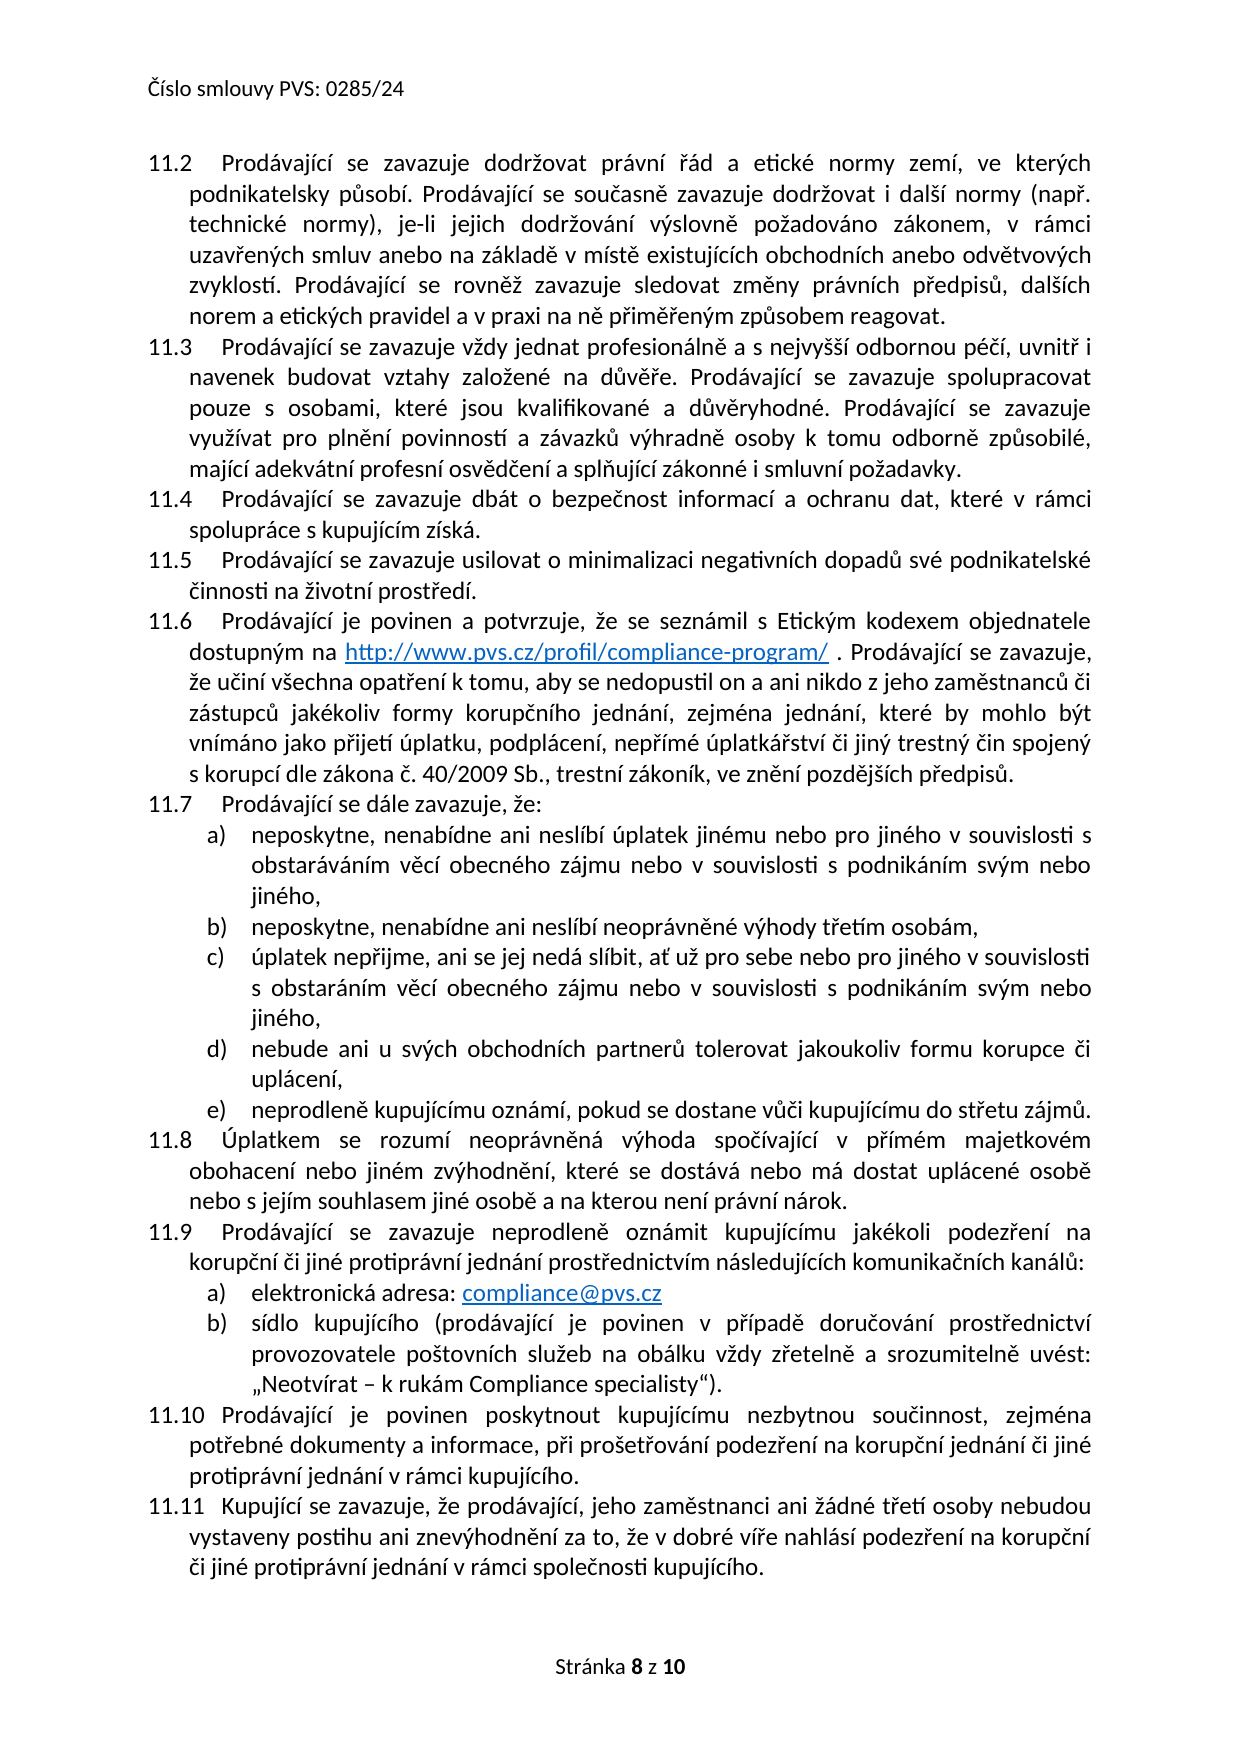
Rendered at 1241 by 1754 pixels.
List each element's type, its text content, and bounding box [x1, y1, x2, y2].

list 11.9 Prodávající se zavazuje neprodleně oznámit kupujícímu jakékoli podezření na korupční či jiné protiprávní jednání prostřednictvím následujících komunikačních kanálů: [148, 1216, 1093, 1277]
list b) sídlo kupujícího (prodávající je povinen v případě doručování prostřednictví provozovatele poštovních služeb na obálku vždy zřetelně a srozumitelně uvést: „Neotvírat – k rukám Compliance specialisty“). [207, 1307, 1093, 1399]
list 11.6 Prodávající je povinen a potvrzuje, že se seznámil s Etickým kodexem objednatele dostupným na http://www.pvs.cz/profil/compliance-program/ . Prodávající se zavazuje, že učiní všechna opatření k tomu, aby se nedopustil on a ani nikdo z jeho zaměstnanců či zástupců jakékoliv formy korupčního jednání, zejména jednání, které by mohlo být vnímáno jako přijetí úplatku, podplácení, nepřímé úplatkářství či jiný trestný čin spojený s korupcí dle zákona č. 40/2009 Sb., trestní zákoník, ve znění pozdějších předpisů. [148, 605, 1093, 788]
list a) neposkytne, nenabídne ani neslíbí úplatek jinému nebo pro jiného v souvislosti s obstaráváním věcí obecného zájmu nebo v souvislosti s podnikáním svým nebo jiného, [207, 819, 1093, 911]
list 11.7 Prodávající se dále zavazuje, že: [148, 788, 1093, 819]
list 11.10 Prodávající je povinen poskytnout kupujícímu nezbytnou součinnost, zejména potřebné dokumenty a informace, při prošetřování podezření na korupční jednání či jiné protiprávní jednání v rámci kupujícího. [148, 1399, 1093, 1491]
list 11.4 Prodávající se zavazuje dbát o bezpečnost informací a ochranu dat, které v rámci spolupráce s kupujícím získá. [148, 483, 1093, 544]
list c) úplatek nepřijme, ani se jej nedá slíbit, ať už pro sebe nebo pro jiného v souvislosti s obstaráním věcí obecného zájmu nebo v souvislosti s podnikáním svým nebo jiného, [207, 941, 1093, 1033]
list 11.11 Kupující se zavazuje, že prodávající, jeho zaměstnanci ani žádné třetí osoby nebudou vystaveny postihu ani znevýhodnění za to, že v dobré víře nahlásí podezření na korupční či jiné protiprávní jednání v rámci společnosti kupujícího. [148, 1491, 1093, 1582]
list b) neposkytne, nenabídne ani neslíbí neoprávněné výhody třetím osobám, [207, 911, 1093, 941]
list d) nebude ani u svých obchodních partnerů tolerovat jakoukoliv formu korupce či uplácení, [207, 1033, 1093, 1094]
list 11.2 Prodávající se zavazuje dodržovat právní řád a etické normy zemí, ve kterých podnikatelsky působí. Prodávající se současně zavazuje dodržovat i další normy (např. technické normy), je-li jejich dodržování výslovně požadováno zákonem, v rámci uzavřených smluv anebo na základě v místě existujících obchodních anebo odvětvových zvyklostí. Prodávající se rovněž zavazuje sledovat změny právních předpisů, dalších norem a etických pravidel a v praxi na ně přiměřeným způsobem reagovat. [148, 148, 1093, 331]
list 11.5 Prodávající se zavazuje usilovat o minimalizaci negativních dopadů své podnikatelské činnosti na životní prostředí. [148, 544, 1093, 605]
list a) elektronická adresa: compliance@pvs.cz [207, 1277, 1093, 1307]
list e) neprodleně kupujícímu oznámí, pokud se dostane vůči kupujícímu do střetu zájmů. [207, 1094, 1093, 1124]
list 11.8 Úplatkem se rozumí neoprávněná výhoda spočívající v přímém majetkovém obohacení nebo jiném zvýhodnění, které se dostává nebo má dostat uplácené osobě nebo s jejím souhlasem jiné osobě a na kterou není právní nárok. [148, 1124, 1093, 1216]
list 11.3 Prodávající se zavazuje vždy jednat profesionálně a s nejvyšší odbornou péčí, uvnitř i navenek budovat vztahy založené na důvěře. Prodávající se zavazuje spolupracovat pouze s osobami, které jsou kvalifikované a důvěryhodné. Prodávající se zavazuje využívat pro plnění povinností a závazků výhradně osoby k tomu odborně způsobilé, mající adekvátní profesní osvědčení a splňující zákonné i smluvní požadavky. [148, 331, 1093, 483]
